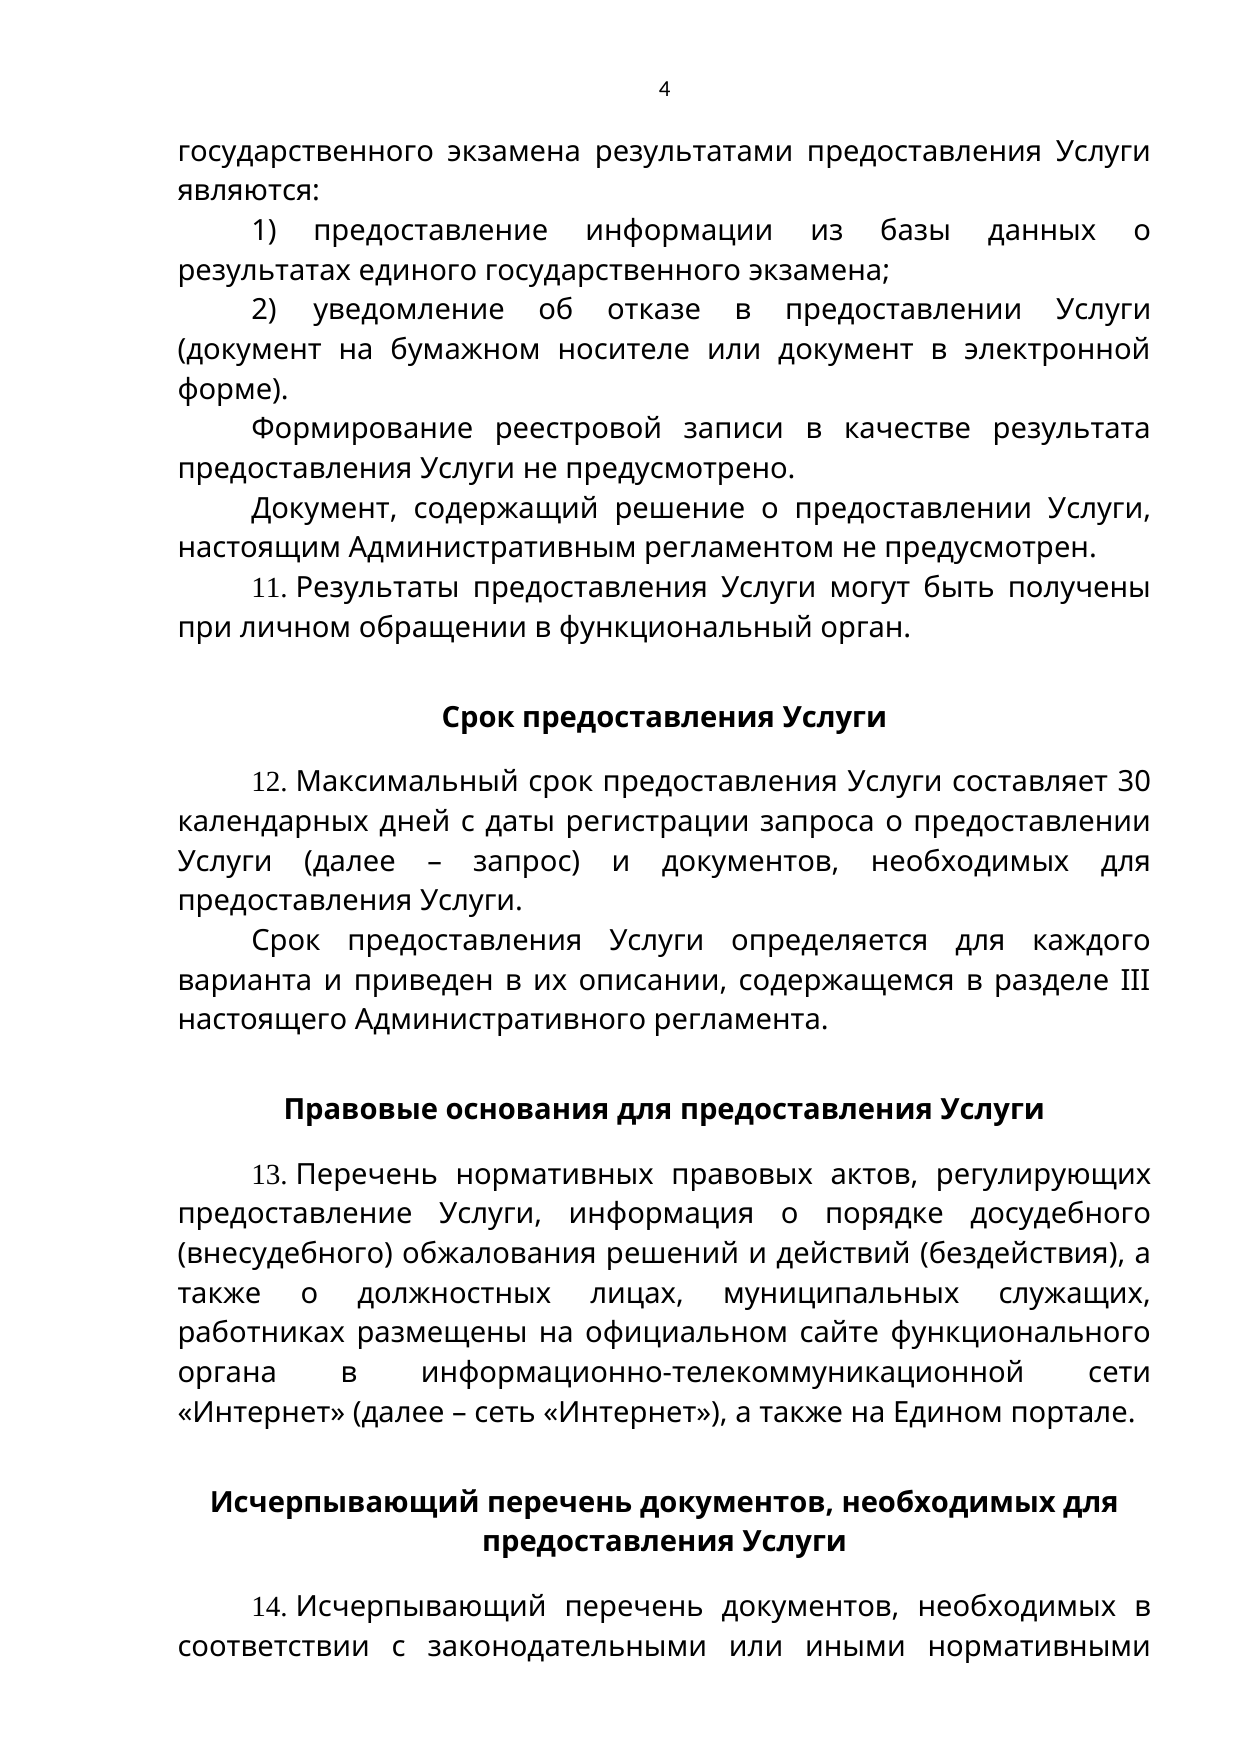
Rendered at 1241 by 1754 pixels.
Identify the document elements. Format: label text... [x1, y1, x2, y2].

list Перечень нормативных правовых актов, регулирующих предоставление Услуги, информация о порядке досудебного (внесудебного) обжалования решений и действий (бездействия), а также о должностных лицах, муниципальных служащих, работниках размещены на официальном сайте функционального органа в информационно-телекоммуникационной сети «Интернет» (далее – сеть «Интернет»), а также на Едином портале. [177, 1153, 1152, 1431]
text Срок предоставления Услуги [177, 696, 1152, 736]
text Правовые основания для предоставления Услуги [177, 1088, 1152, 1128]
text Исчерпывающий перечень документов, необходимых для предоставления Услуги [177, 1481, 1152, 1560]
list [177, 130, 1152, 209]
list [177, 1585, 1152, 1664]
list уведомление об отказе в предоставлении Услуги (документ на бумажном носителе или документ в электронной форме). [177, 289, 1152, 408]
text Документ, содержащий решение о предоставлении Услуги, настоящим Административным регламентом не предусмотрен. [177, 487, 1152, 566]
list Максимальный срок предоставления Услуги составляет 30 календарных дней с даты регистрации запроса о предоставлении Услуги (далее – запрос) и документов, необходимых для предоставления Услуги. [177, 761, 1152, 919]
text Формирование реестровой записи в качестве результата предоставления Услуги не предусмотрено. [177, 408, 1152, 487]
list предоставление информации из базы данных о результатах единого государственного экзамена; [177, 209, 1152, 289]
list Результаты предоставления Услуги могут быть получены при личном обращении в функциональный орган. [177, 566, 1152, 646]
text Срок предоставления Услуги определяется для каждого варианта и приведен в их описании, содержащемся в разделе III настоящего Административного регламента. [177, 919, 1152, 1038]
